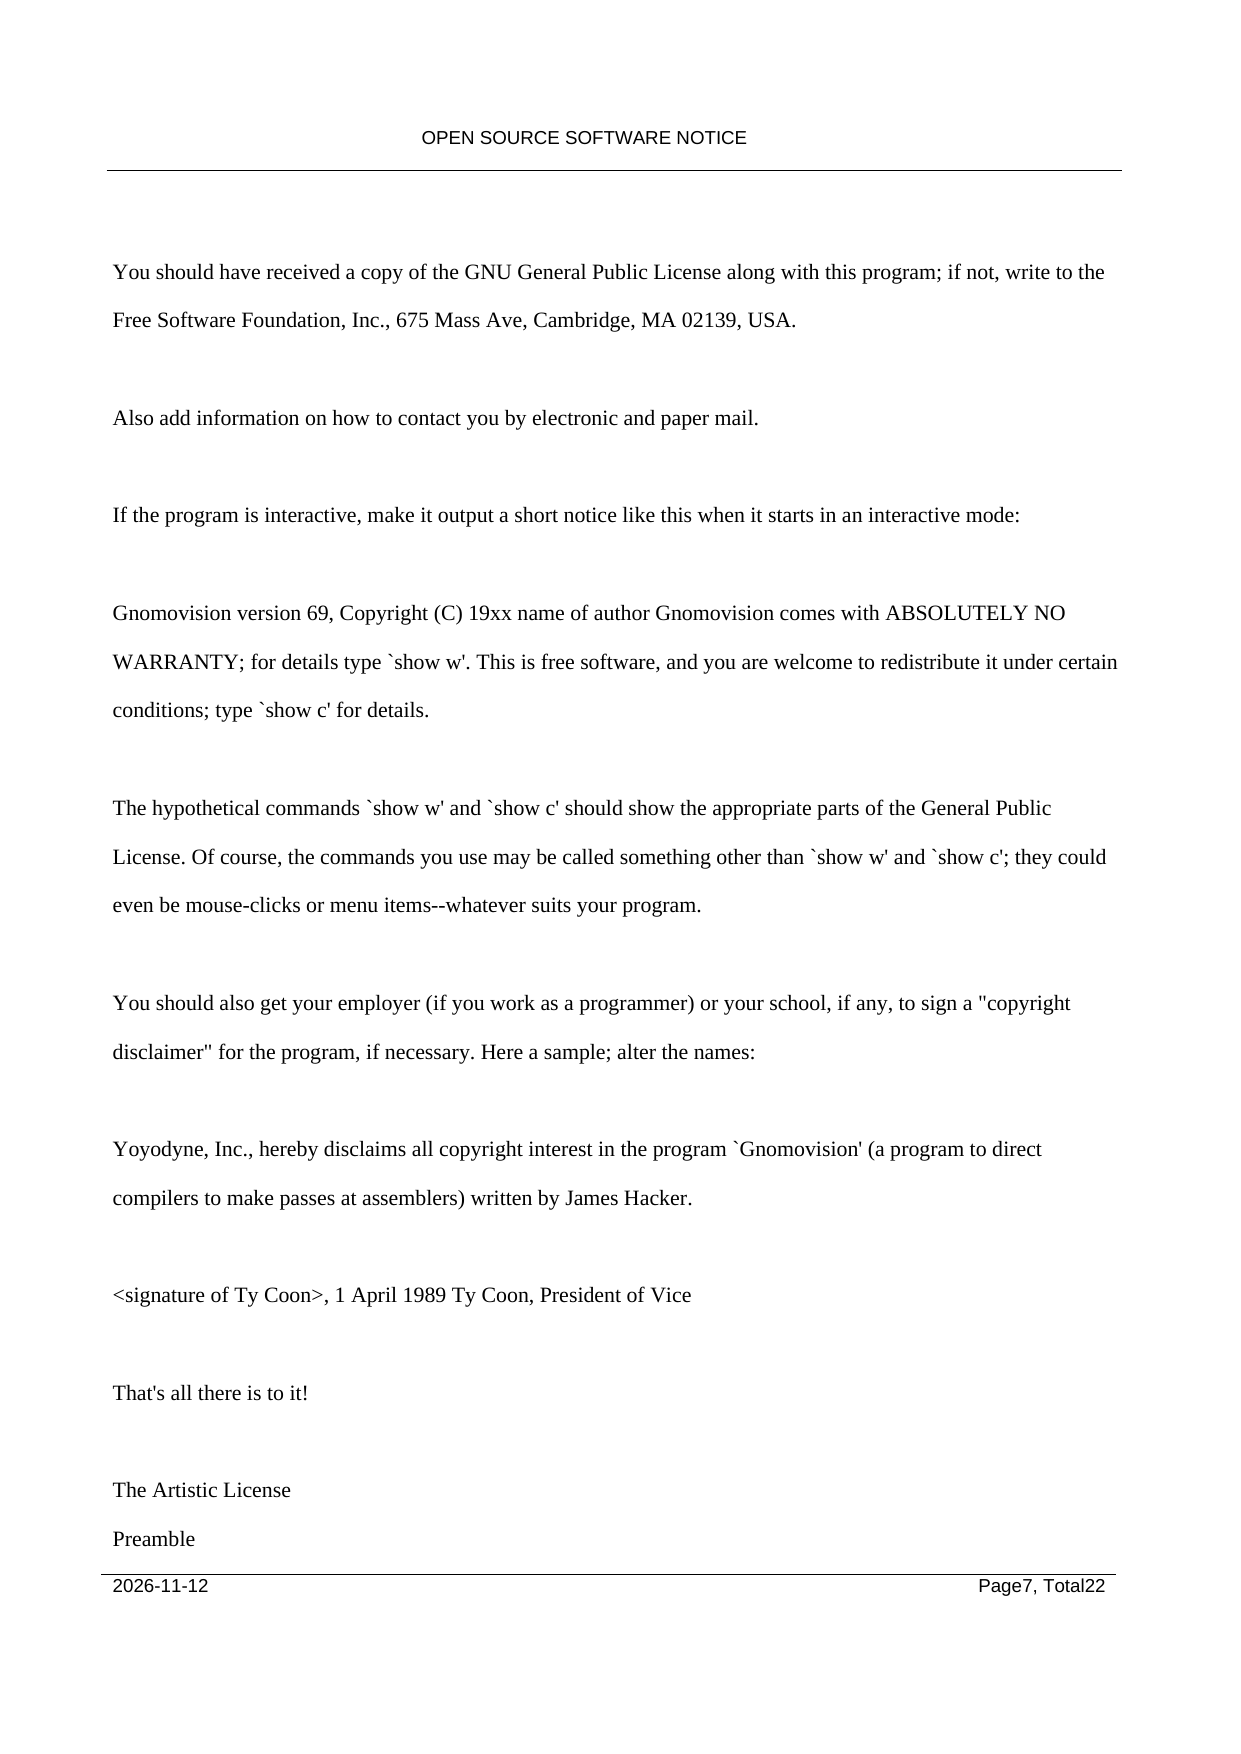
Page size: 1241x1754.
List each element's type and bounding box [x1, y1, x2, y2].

text [112, 206, 1128, 1555]
